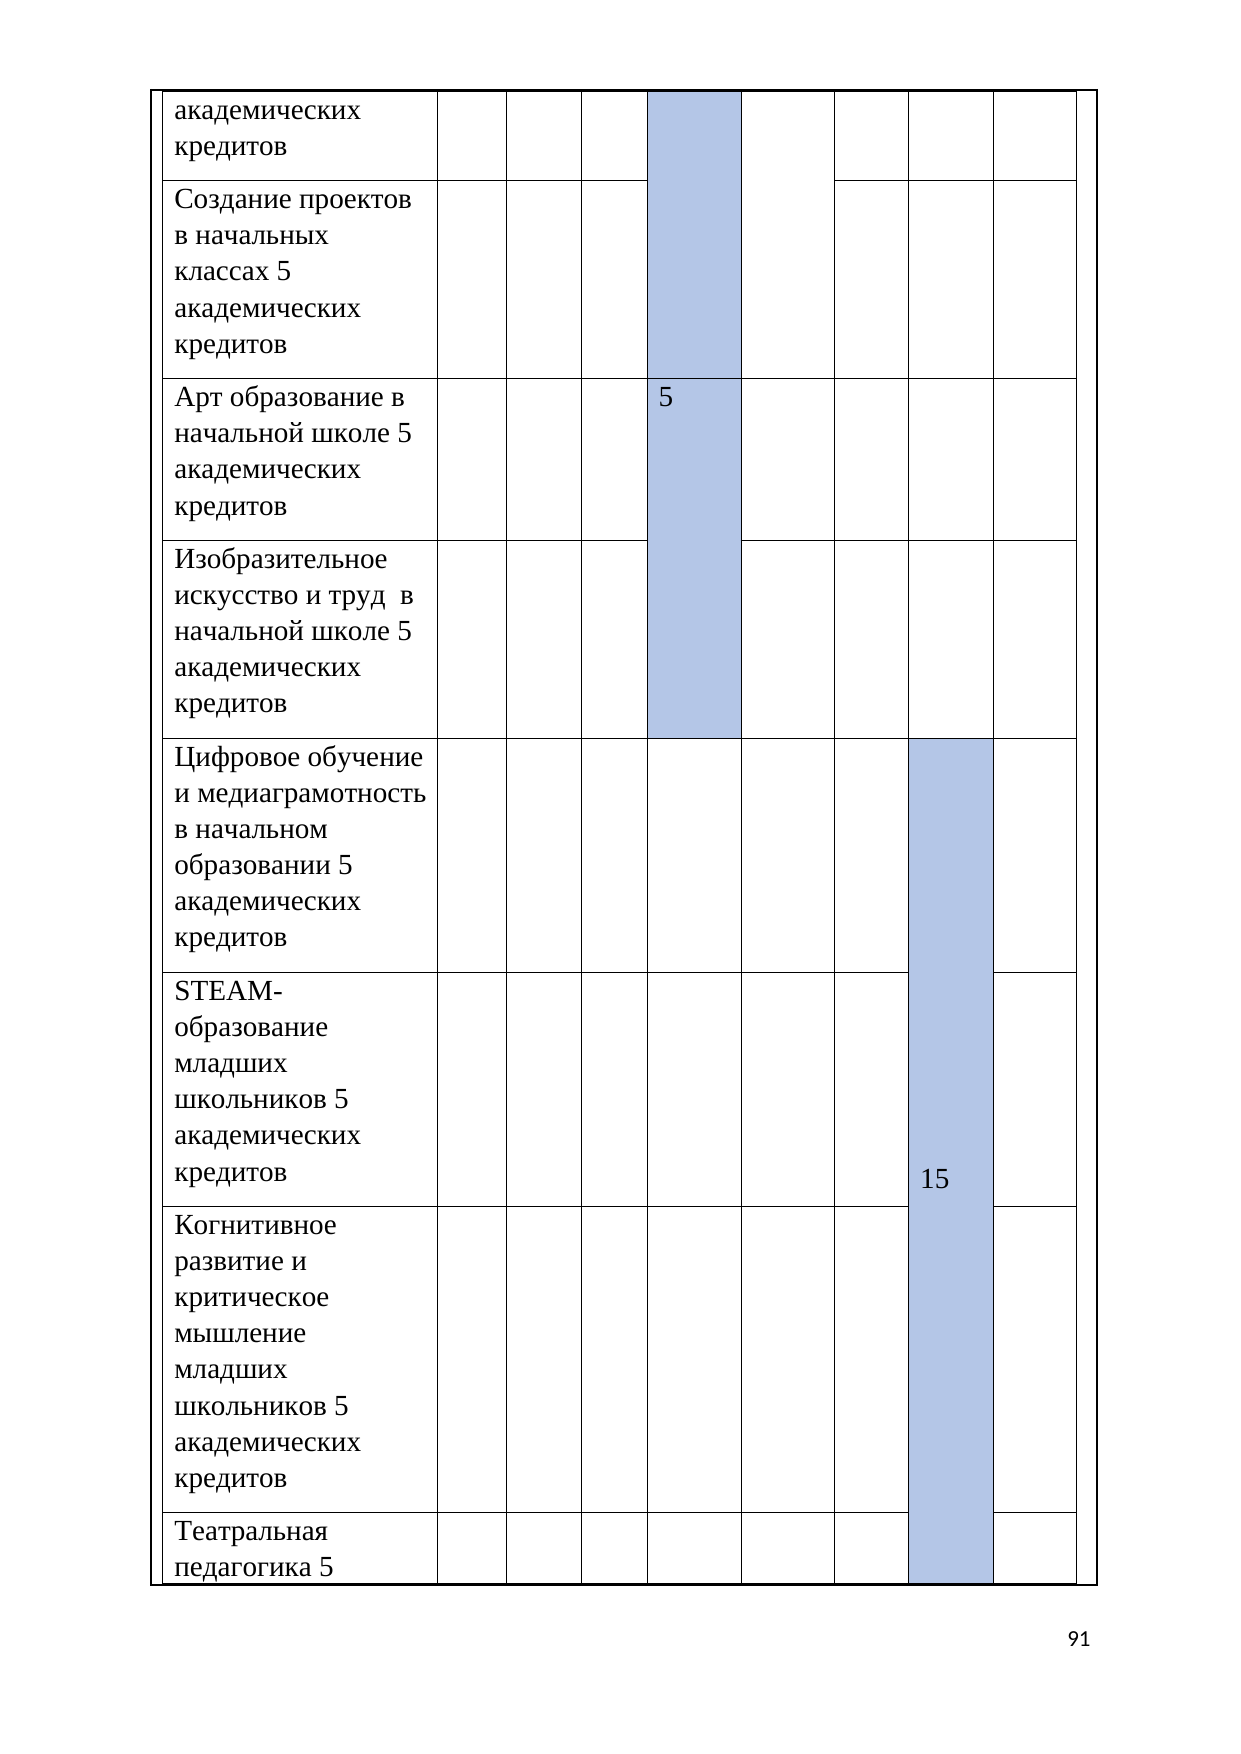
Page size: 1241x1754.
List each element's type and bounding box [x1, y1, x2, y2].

table_cell [163, 973, 437, 1206]
table_cell [438, 541, 506, 738]
table_cell [507, 973, 581, 1206]
table_cell [835, 739, 908, 972]
table_cell [582, 739, 647, 972]
table_cell [648, 973, 741, 1206]
table_cell [994, 739, 1076, 972]
table_cell [438, 1513, 506, 1583]
table_cell [994, 92, 1076, 180]
table_cell [742, 92, 834, 378]
table_cell [438, 973, 506, 1206]
table_cell [582, 1207, 647, 1512]
table_cell [742, 379, 834, 540]
table_cell [835, 541, 908, 738]
table_cell [582, 379, 647, 540]
table_cell [438, 92, 506, 180]
table_cell [648, 1207, 741, 1512]
table_cell [994, 1513, 1076, 1583]
table_cell [163, 92, 437, 180]
table_cell [742, 1513, 834, 1583]
table_cell [582, 973, 647, 1206]
table_cell [994, 541, 1076, 738]
table_cell [163, 1207, 437, 1512]
table_cell [582, 541, 647, 738]
table_cell [438, 1207, 506, 1512]
table_cell [909, 541, 993, 738]
table_cell [909, 181, 993, 378]
table_cell [507, 1513, 581, 1583]
table_cell [507, 739, 581, 972]
table_cell [507, 92, 581, 180]
table_cell [152, 91, 162, 1584]
table_cell [163, 541, 437, 738]
table_cell [438, 739, 506, 972]
table_cell [835, 1207, 908, 1512]
table_cell [163, 739, 437, 972]
table_cell [742, 973, 834, 1206]
table_cell [507, 1207, 581, 1512]
table_cell [163, 1513, 437, 1583]
table_cell [835, 379, 908, 540]
table_cell [582, 181, 647, 378]
table_cell [994, 1207, 1076, 1512]
table_cell [835, 973, 908, 1206]
table_cell [163, 379, 437, 540]
table_cell [438, 181, 506, 378]
table_cell [835, 92, 908, 180]
table_cell [582, 92, 647, 180]
table_cell [909, 92, 993, 180]
table_cell [163, 181, 437, 378]
table_cell [648, 1513, 741, 1583]
table_cell [909, 379, 993, 540]
table_cell [507, 181, 581, 378]
table_cell [1077, 91, 1096, 1584]
table_cell [648, 739, 741, 972]
table_cell [582, 1513, 647, 1583]
table_cell [742, 1207, 834, 1512]
table_cell [507, 379, 581, 540]
table_cell [994, 181, 1076, 378]
table_cell [507, 541, 581, 738]
table_cell [742, 541, 834, 738]
table_cell [994, 973, 1076, 1206]
table_cell [742, 739, 834, 972]
table_cell [835, 1513, 908, 1583]
table_cell [994, 379, 1076, 540]
table_cell [438, 379, 506, 540]
table_cell [835, 181, 908, 378]
